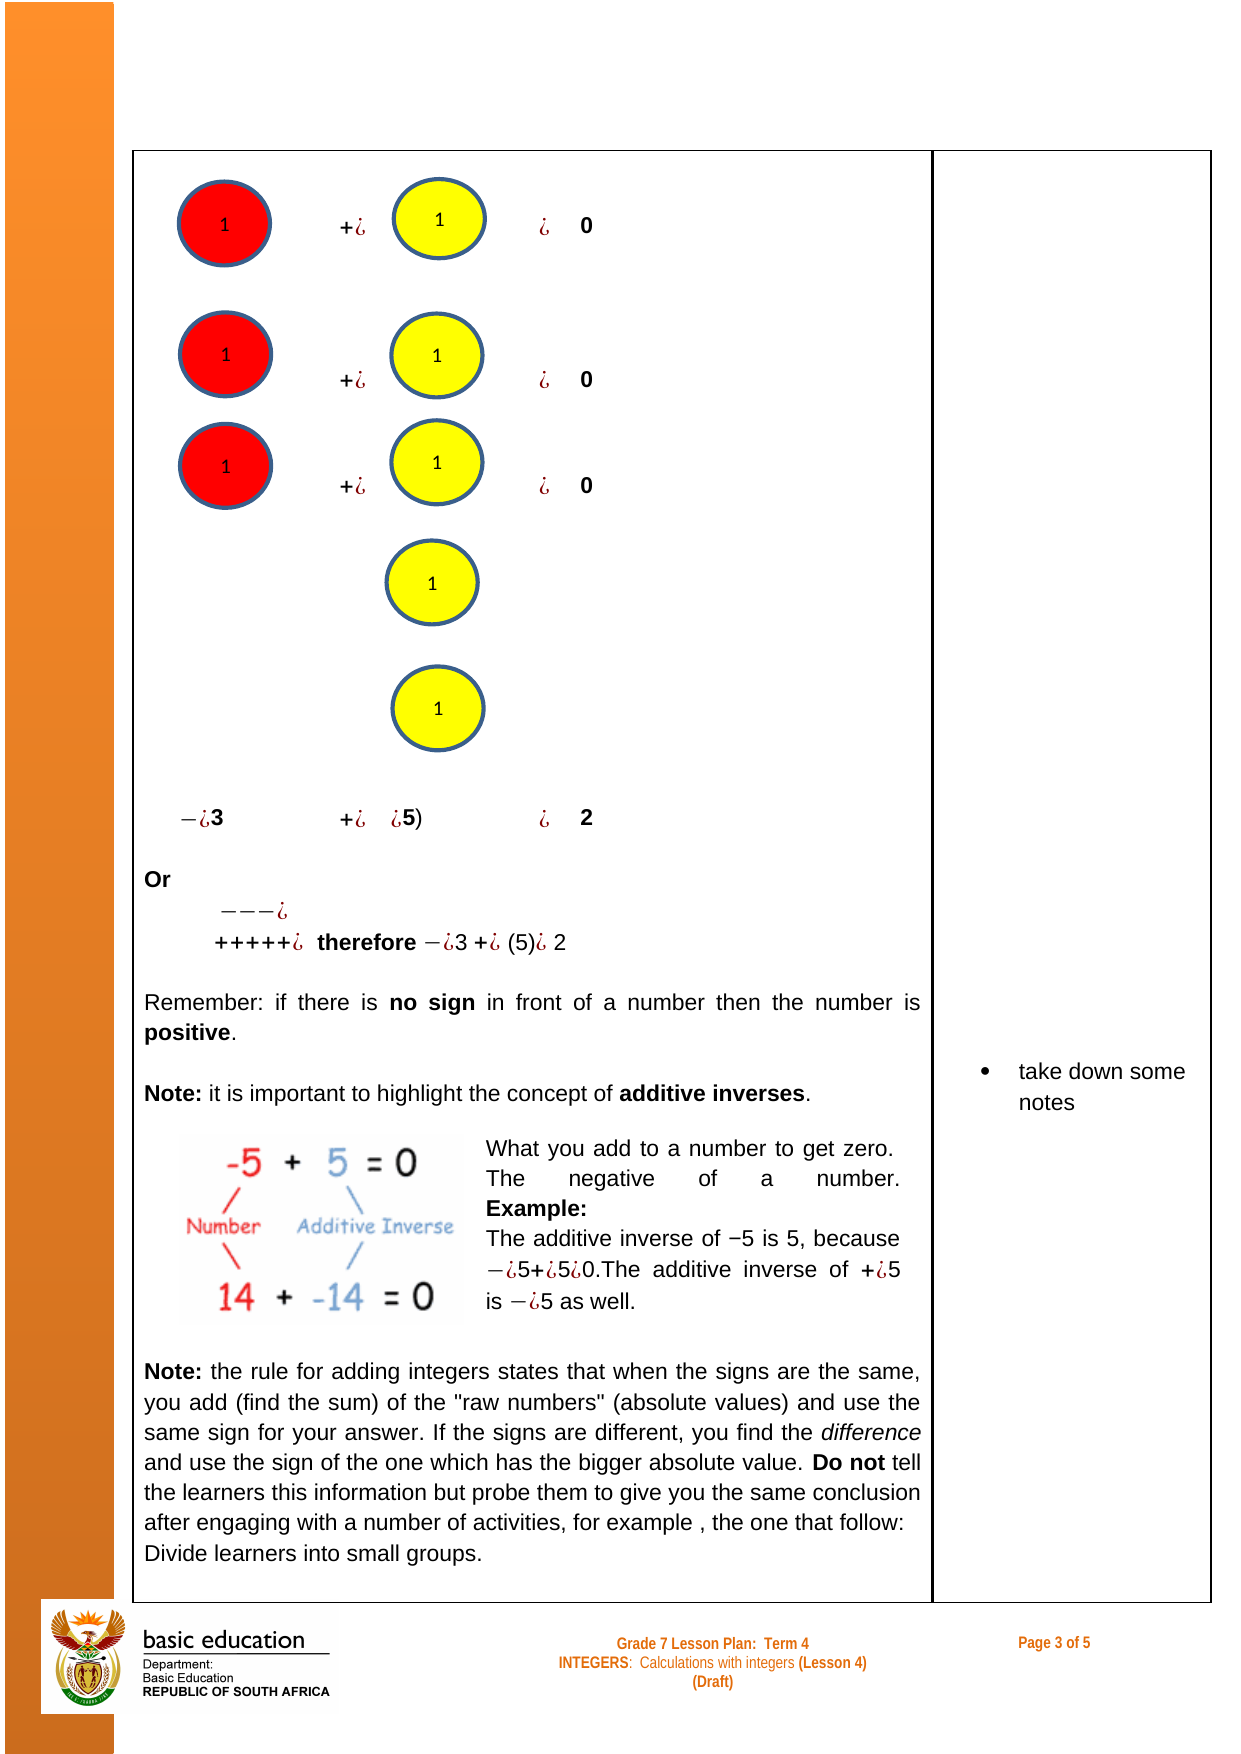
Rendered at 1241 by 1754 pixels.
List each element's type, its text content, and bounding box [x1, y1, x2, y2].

picture [178, 1134, 465, 1325]
picture [41, 1599, 339, 1714]
table_cell play the game along with the teacher while in their groups take down some notes work out solutions to the items in the activity [934, 151, 1210, 1602]
